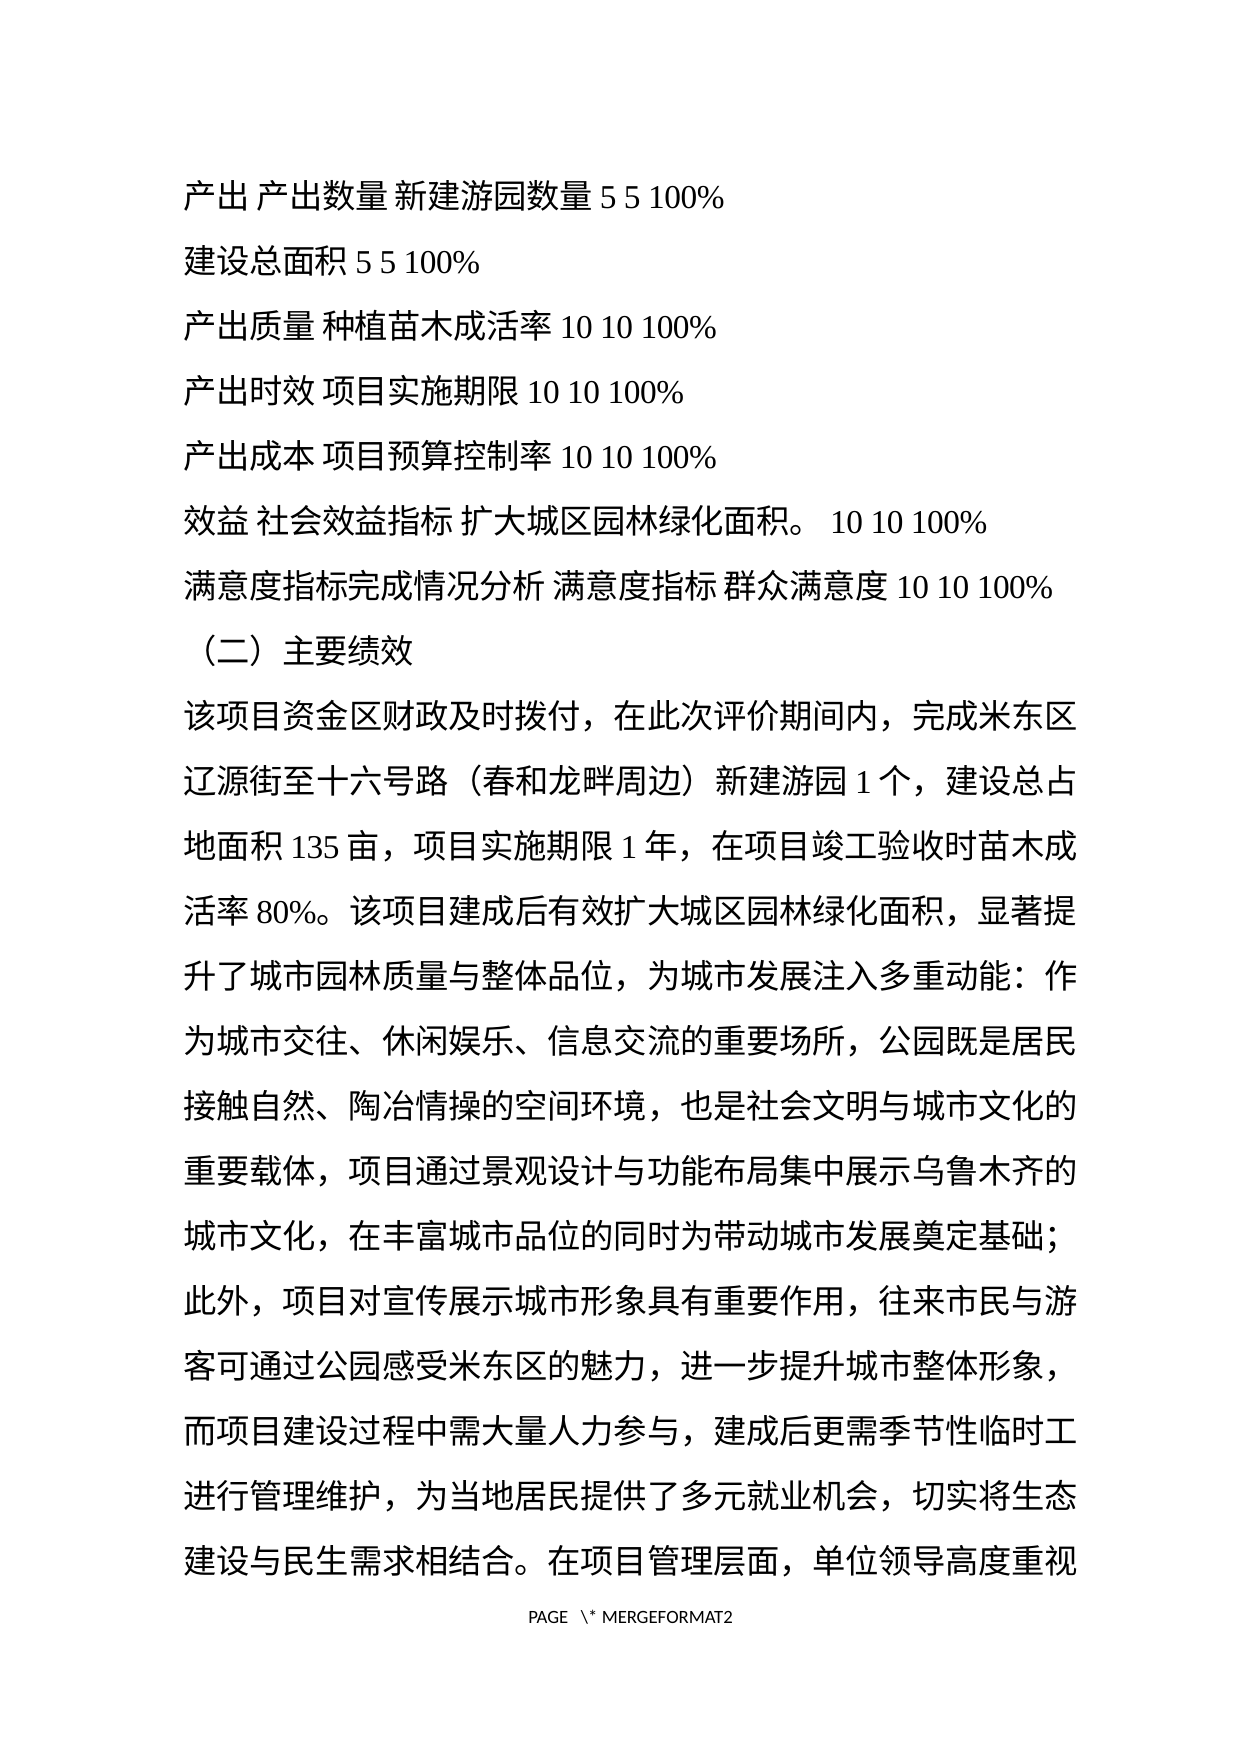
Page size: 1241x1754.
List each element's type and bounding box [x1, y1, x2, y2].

text [183, 162, 1078, 1592]
